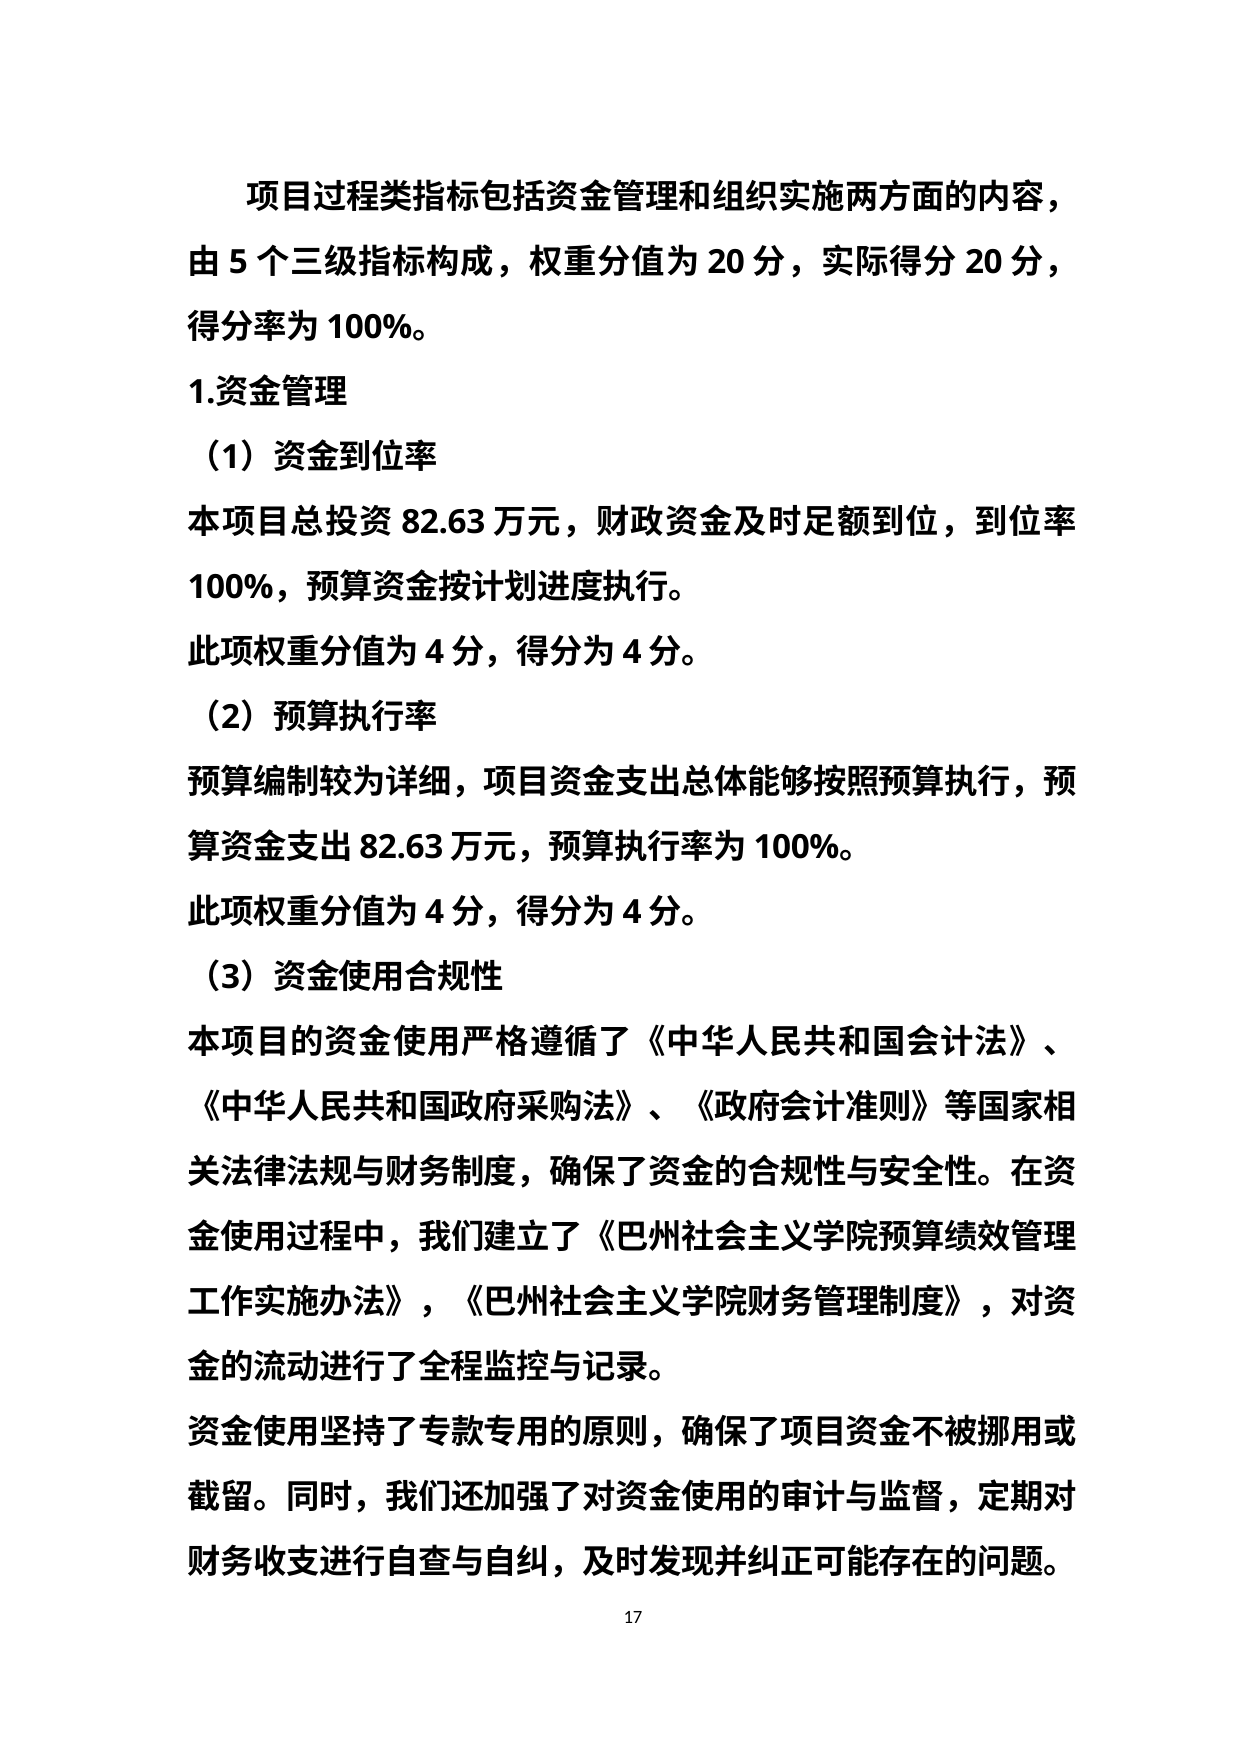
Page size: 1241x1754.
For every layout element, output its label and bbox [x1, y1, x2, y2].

text [187, 162, 1078, 1592]
